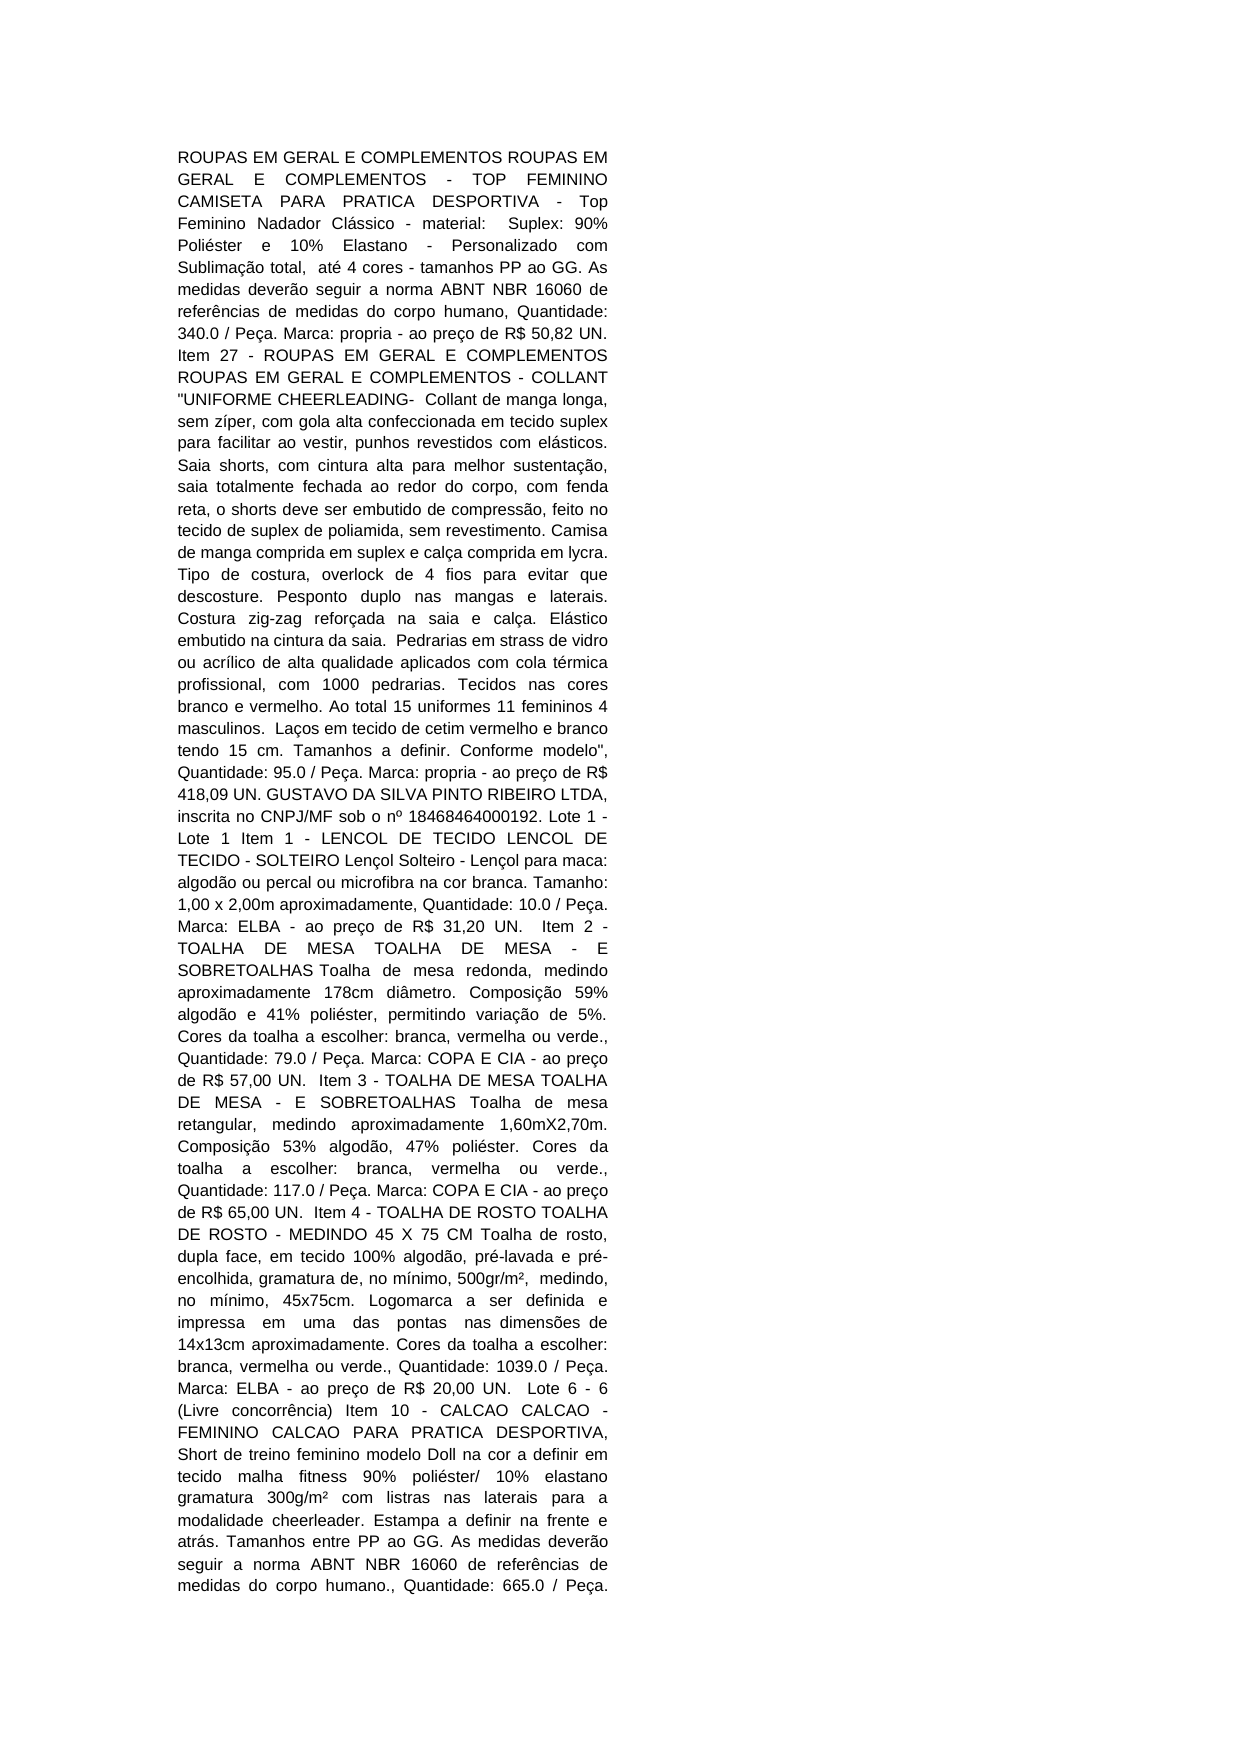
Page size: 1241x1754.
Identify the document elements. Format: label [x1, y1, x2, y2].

text [177, 148, 608, 1595]
